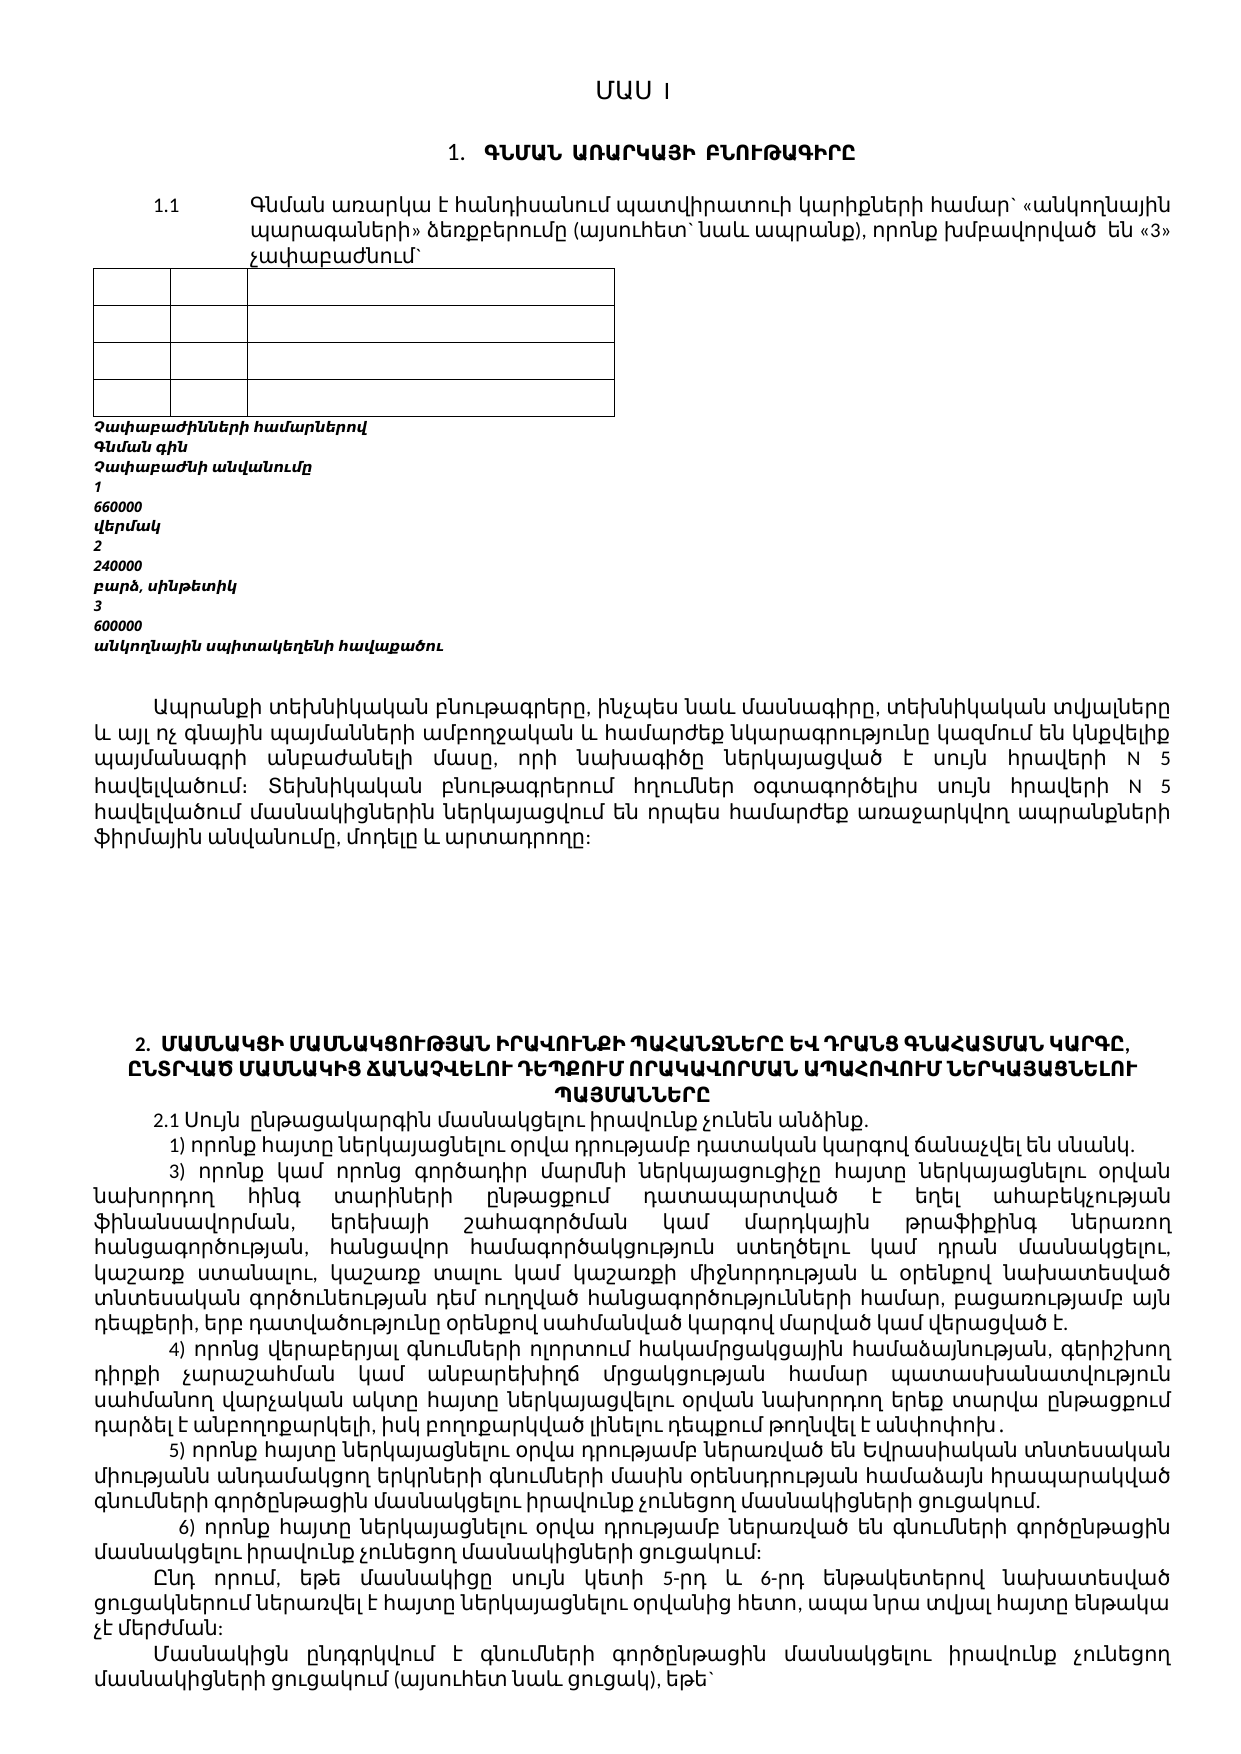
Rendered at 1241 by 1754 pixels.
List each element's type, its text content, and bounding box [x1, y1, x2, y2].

text Մասնակիցն ընդգրկվում է գնումների գործընթացին մասնակցելու իրավունք չունեցող մասնակիցների ցուցակում (այսուհետ նաև ցուցակ), եթե` [94, 1641, 1171, 1692]
text Ընդ որում, եթե մասնակիցը սույն կետի 5-րդ և 6-րդ ենթակետերով նախատեսված ցուցակներում ներառվել է հայտը ներկայացնելու օրվանից հետո, ապա նրա տվյալ հայտը ենթակա չէ մերժման: [94, 1565, 1171, 1641]
subtitle Գնման առարկա է հանդիսանում պատվիրատուի կարիքների համար` «անկողնային պարագաների» ձեռքբերումը (այսուհետ` նաև ապրանք), որոնք խմբավորված են «3» չափաբաժնում` [153, 192, 1171, 268]
text 5) որոնք հայտը ներկայացնելու օրվա դրությամբ ներառված են Եվրասիական տնտեսական միությանն անդամակցող երկրների գնումների մասին օրենսդրության համաձայն հրապարակված գնումների գործընթացին մասնակցելու իրավունք չունեցող մասնակիցների ցուցակում. [94, 1438, 1171, 1514]
text 2. ՄԱՍՆԱԿՑԻ ՄԱՍՆԱԿՑՈՒԹՅԱՆ ԻՐԱՎՈՒՆՔԻ ՊԱՀԱՆՋՆԵՐԸ ԵՎ ԴՐԱՆՑ ԳՆԱՀԱՏՄԱՆ ԿԱՐԳԸ, ԸՆՏՐՎԱԾ ՄԱՍՆԱԿԻՑ ՃԱՆԱՉՎԵԼՈՒ ԴԵՊՔՈՒՄ ՈՐԱԿԱՎՈՐՄԱՆ ԱՊԱՀՈՎՈՒՄ ՆԵՐԿԱՅԱՑՆԵԼՈՒ ՊԱՅՄԱՆՆԵՐԸ [94, 1031, 1171, 1107]
text ՄԱՍ I [94, 75, 1171, 106]
text 2.1 Սույն ընթացակարգին մասնակցելու իրավունք չունեն անձինք. [94, 1107, 1171, 1133]
text 1) որոնք հայտը ներկայացնելու օրվա դրությամբ դատական կարգով ճանաչվել են սնանկ. [94, 1133, 1171, 1158]
text 3) որոնք կամ որոնց գործադիր մարմնի ներկայացուցիչը հայտը ներկայացնելու օրվան նախորդող հինգ տարիների ընթացքում դատապարտված է եղել ահաբեկչության ֆինանսավորման, երեխայի շահագործման կամ մարդկային թրաֆիքինգ ներառող հանցագործության, հանցավոր համագործակցություն ստեղծելու կամ դրան մասնակցելու, կաշառք ստանալու, կաշառք տալու կամ կաշառքի միջնորդության և օրենքով նախատեսված տնտեսական գործունեության դեմ ուղղված հանցագործությունների համար, բացառությամբ այն դեպքերի, երբ դատվածությունը օրենքով սահմանված կարգով մարված կամ վերացված է. [94, 1158, 1171, 1336]
text 6) որոնք հայտը ներկայացնելու օրվա դրությամբ ներառված են գնումների գործընթացին մասնակցելու իրավունք չունեցող մասնակիցների ցուցակում: [94, 1514, 1171, 1565]
text Ապրանքի տեխնիկական բնութագրերը, ինչպես նաև մասնագիրը, տեխնիկական տվյալները և այլ ոչ գնային պայմանների ամբողջական և համարժեք նկարագրությունը կազմում են կնքվելիք պայմանագրի անբաժանելի մասը, որի նախագիծը ներկայացված է սույն հրավերի N 5 հավելվածում։ Տեխնիկական բնութագրերում հղումներ օգտագործելիս սույն հրավերի N 5 հավելվածում մասնակիցներին ներկայացվում են որպես համարժեք առաջարկվող ապրանքների ֆիրմային անվանումը, մոդելը և արտադրողը: [94, 694, 1171, 850]
list ԳՆՄԱՆ ԱՌԱՐԿԱՅԻ ԲՆՈՒԹԱԳԻՐԸ [131, 136, 1171, 167]
text 4) որոնց վերաբերյալ գնումների ոլորտում հակամրցակցային համաձայնության, գերիշխող դիրքի չարաշահման կամ անբարեխիղճ մրցակցության համար պատասխանատվություն սահմանող վարչական ակտը հայտը ներկայացվելու օրվան նախորդող երեք տարվա ընթացքում դարձել է անբողոքարկելի, իսկ բողոքարկված լինելու դեպքում թողնվել է անփոփոխ․ [94, 1336, 1171, 1438]
